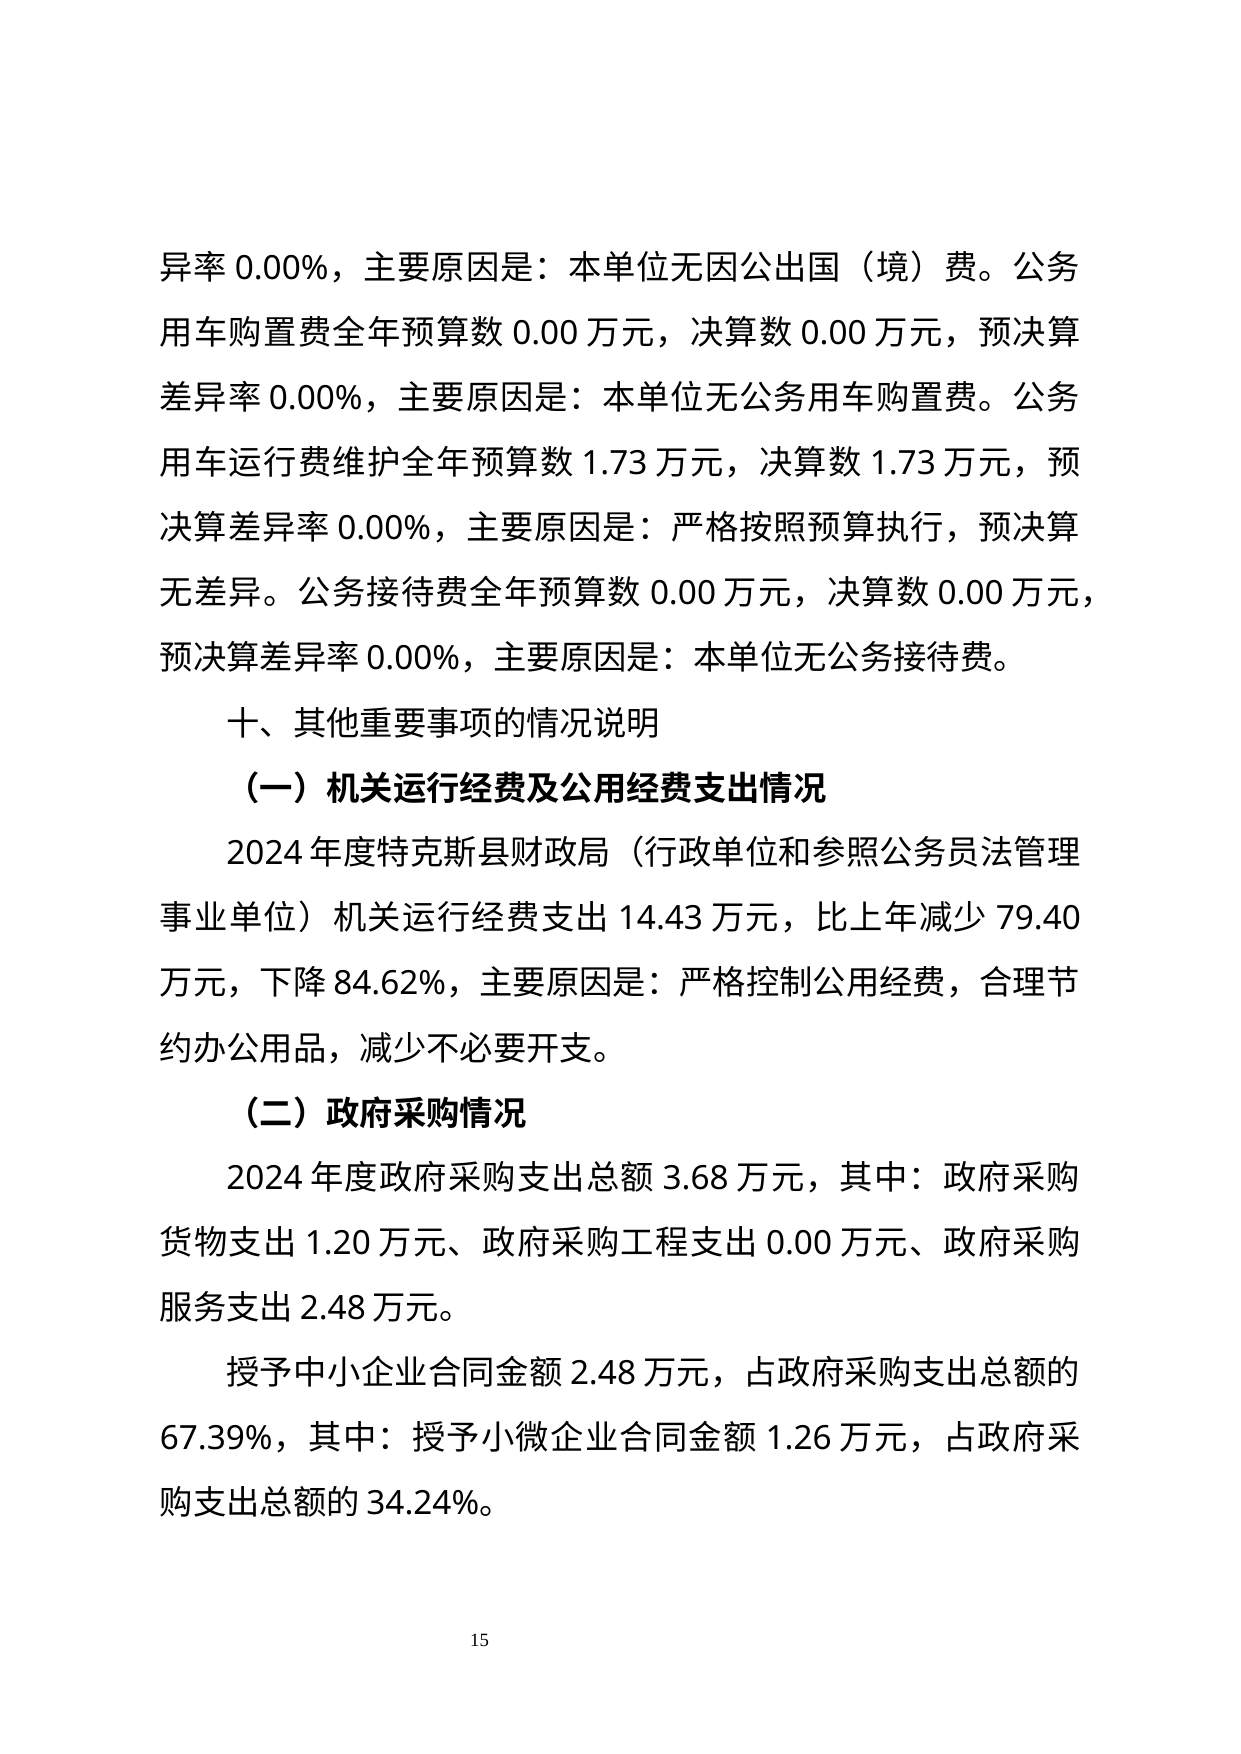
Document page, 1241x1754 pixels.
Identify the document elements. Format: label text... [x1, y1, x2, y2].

text 2024年度特克斯县财政局（行政单位和参照公务员法管理事业单位）机关运行经费支出14.43万元，比上年减少79.40万元，下降84.62%，主要原因是：严格控制公用经费，合理节约办公用品，减少不必要开支。 [159, 818, 1081, 1078]
text （二）政府采购情况 [159, 1078, 1081, 1143]
text 十、其他重要事项的情况说明 [159, 688, 1081, 753]
text （一）机关运行经费及公用经费支出情况 [159, 753, 1081, 818]
text 2024年度政府采购支出总额3.68万元，其中：政府采购货物支出1.20万元、政府采购工程支出0.00万元、政府采购服务支出2.48万元。 [159, 1143, 1081, 1338]
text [159, 233, 1081, 688]
text 授予中小企业合同金额2.48万元，占政府采购支出总额的67.39%，其中：授予小微企业合同金额1.26万元，占政府采购支出总额的34.24%。 [159, 1338, 1081, 1533]
